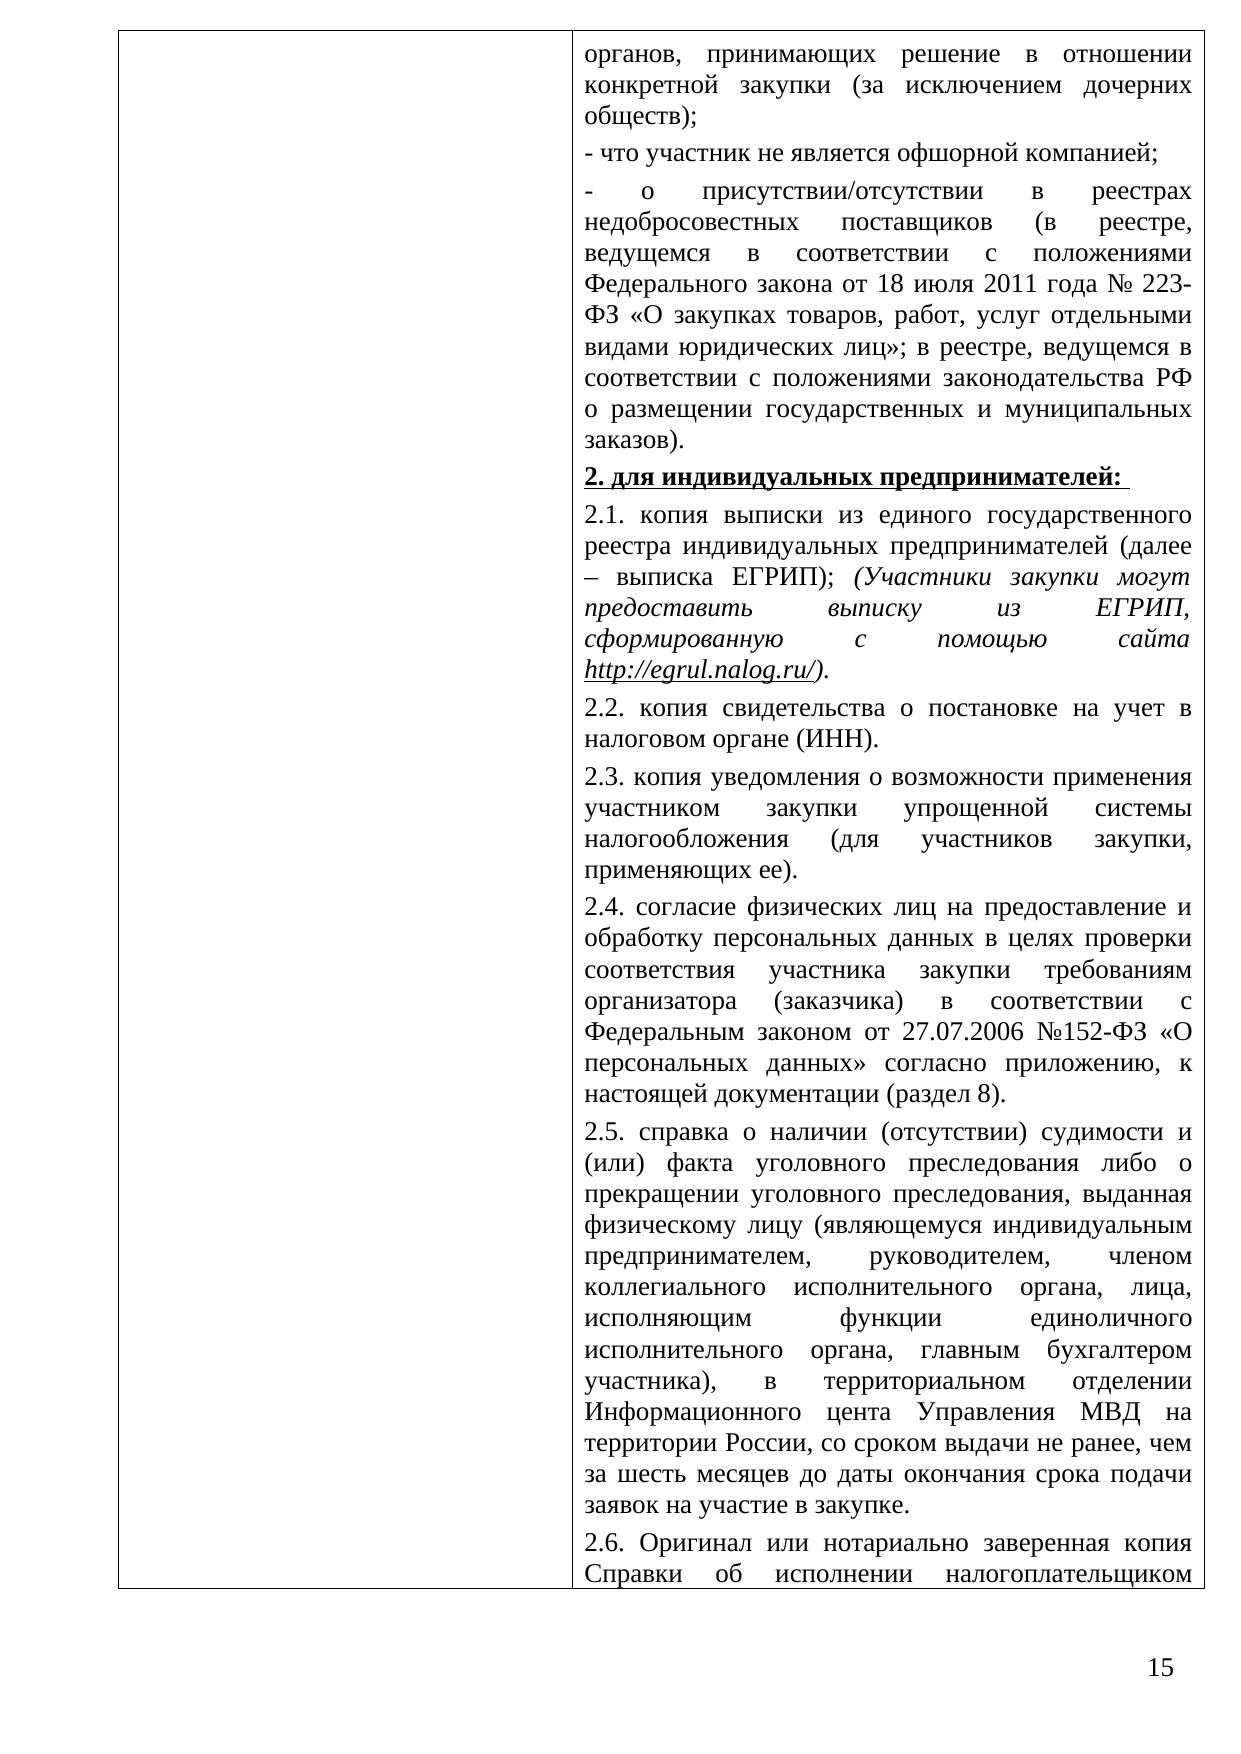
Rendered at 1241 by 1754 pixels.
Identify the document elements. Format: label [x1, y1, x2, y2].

table_cell [573, 31, 1204, 1588]
table_cell [119, 31, 572, 1588]
